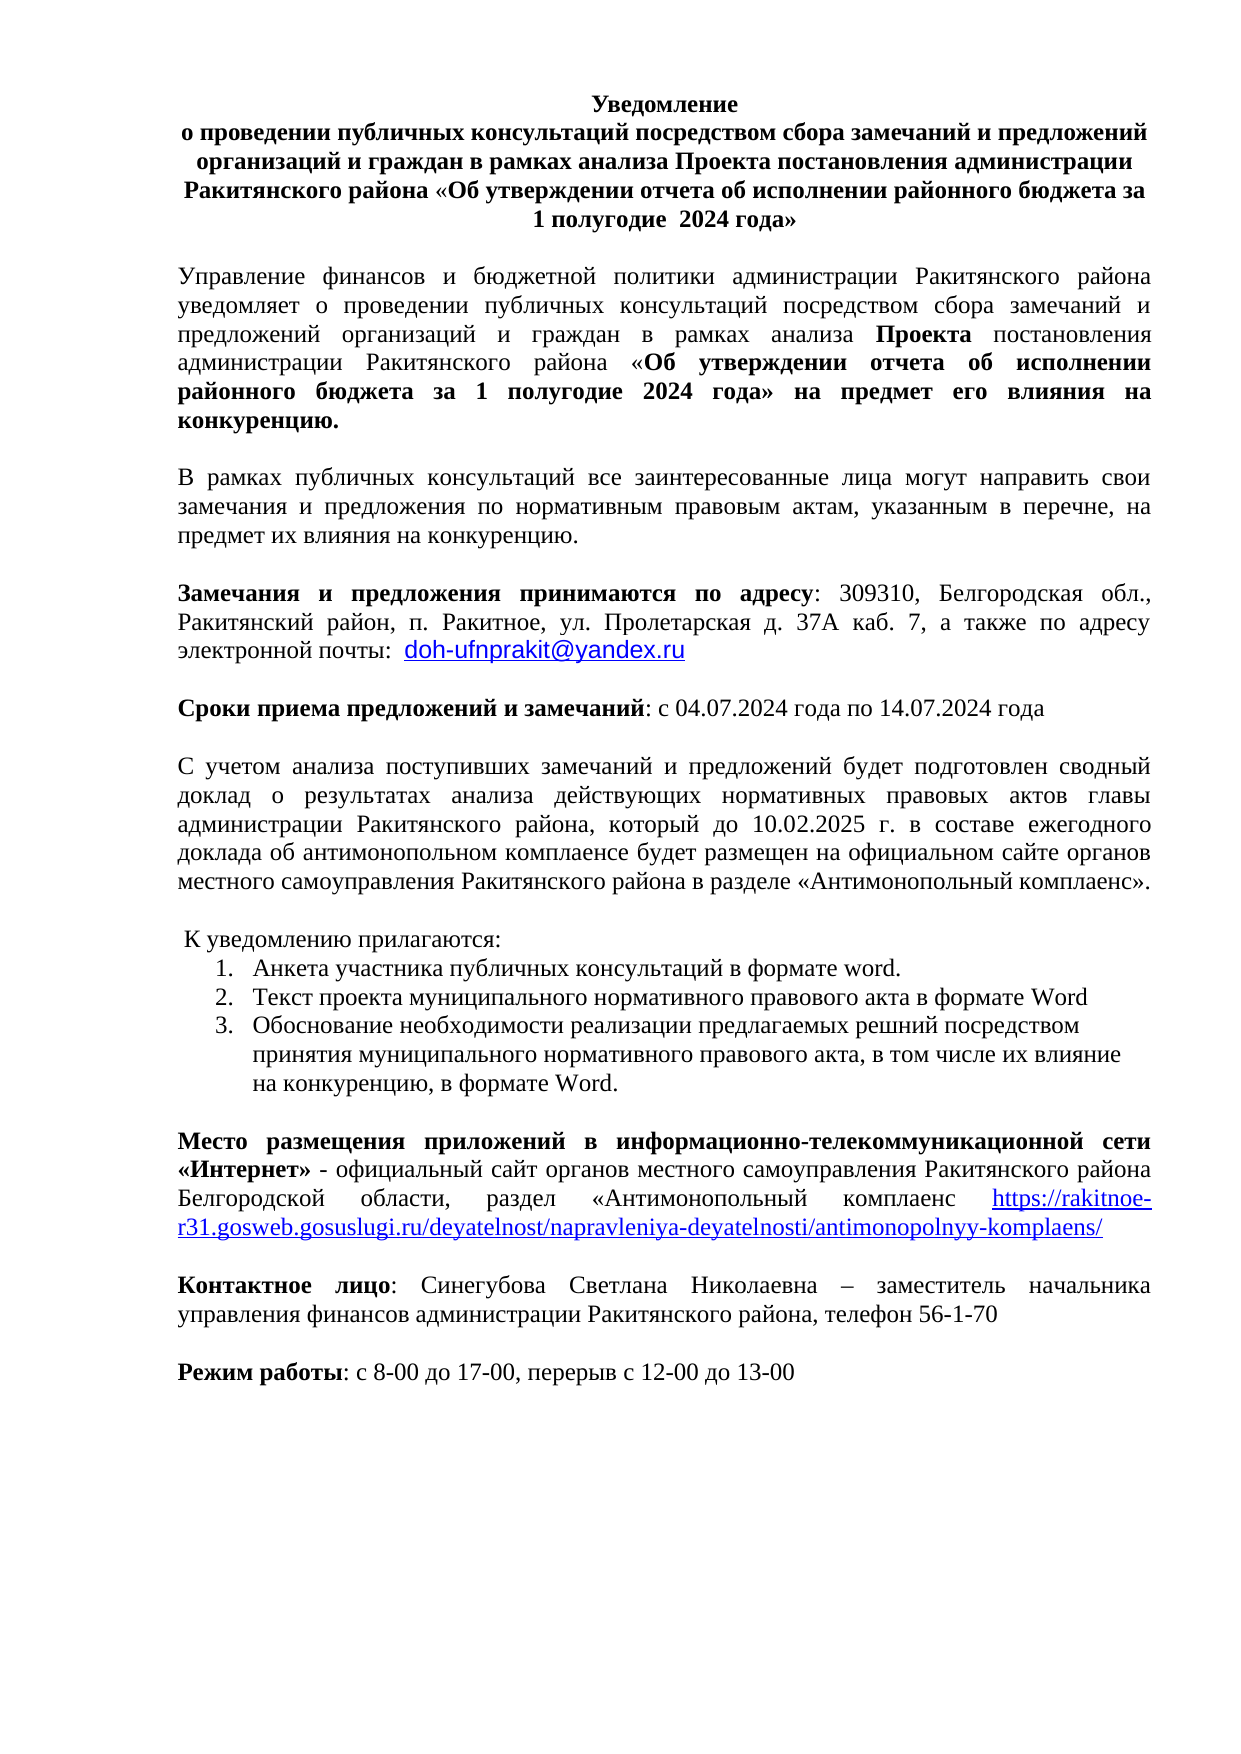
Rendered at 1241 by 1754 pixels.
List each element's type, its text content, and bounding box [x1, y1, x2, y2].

text К уведомлению прилагаются: [177, 924, 1152, 953]
list Обоснование необходимости реализации предлагаемых решний посредством принятия муниципального нормативного правового акта, в том числе их влияние на конкуренцию, в формате Word. [215, 1010, 1152, 1097]
text о проведении публичных консультаций посредством сбора замечаний и предложений организаций и граждан в рамках анализа Проекта постановления администрации Ракитянского района «Об утверждении отчета об исполнении районного бюджета за 1 полугодие 2024 года» [177, 117, 1152, 232]
text С учетом анализа поступивших замечаний и предложений будет подготовлен сводный доклад о результатах анализа действующих нормативных правовых актов главы администрации Ракитянского района, который до 10.02.2025 г. в составе ежегодного доклада об антимонопольном комплаенсе будет размещен на официальном сайте органов местного самоуправления Ракитянского района в разделе «Антимонопольный комплаенс». [177, 751, 1152, 895]
text Замечания и предложения принимаются по адресу: 309310, Белгородская обл., Ракитянский район, п. Ракитное, ул. Пролетарская д. 37А каб. 7, а также по адресу электронной почты: doh-ufnprakit@yandex.ru [177, 578, 1152, 664]
text Сроки приема предложений и замечаний: с 04.07.2024 года по 14.07.2024 года [177, 693, 1152, 722]
text Место размещения приложений в информационно-телекоммуникационной сети «Интернет» - официальный сайт органов местного самоуправления Ракитянского района Белгородской области, раздел «Антимонопольный комплаенс https://rakitnoe-r31.gosweb.gosuslugi.ru/deyatelnost/napravleniya-deyatelnosti/antimonopolnyy-komplaens/ [177, 1126, 1152, 1241]
list Текст проекта муниципального нормативного правового акта в формате Word [215, 982, 1152, 1010]
text Контактное лицо: Синегубова Светлана Николаевна – заместитель начальника управления финансов администрации Ракитянского района, телефон 56-1-70 [177, 1270, 1152, 1327]
text Режим работы: с 8-00 до 17-00, перерыв с 12-00 до 13-00 [177, 1357, 1152, 1385]
text В рамках публичных консультаций все заинтересованные лица могут направить свои замечания и предложения по нормативным правовым актам, указанным в перечне, на предмет их влияния на конкуренцию. [177, 462, 1152, 549]
text Уведомление [177, 89, 1152, 117]
text Управление финансов и бюджетной политики администрации Ракитянского района уведомляет о проведении публичных консультаций посредством сбора замечаний и предложений организаций и граждан в рамках анализа Проекта постановления администрации Ракитянского района «Об утверждении отчета об исполнении районного бюджета за 1 полугодие 2024 года» на предмет его влияния на конкуренцию. [177, 261, 1152, 434]
list Анкета участника публичных консультаций в формате word. [215, 953, 1152, 982]
